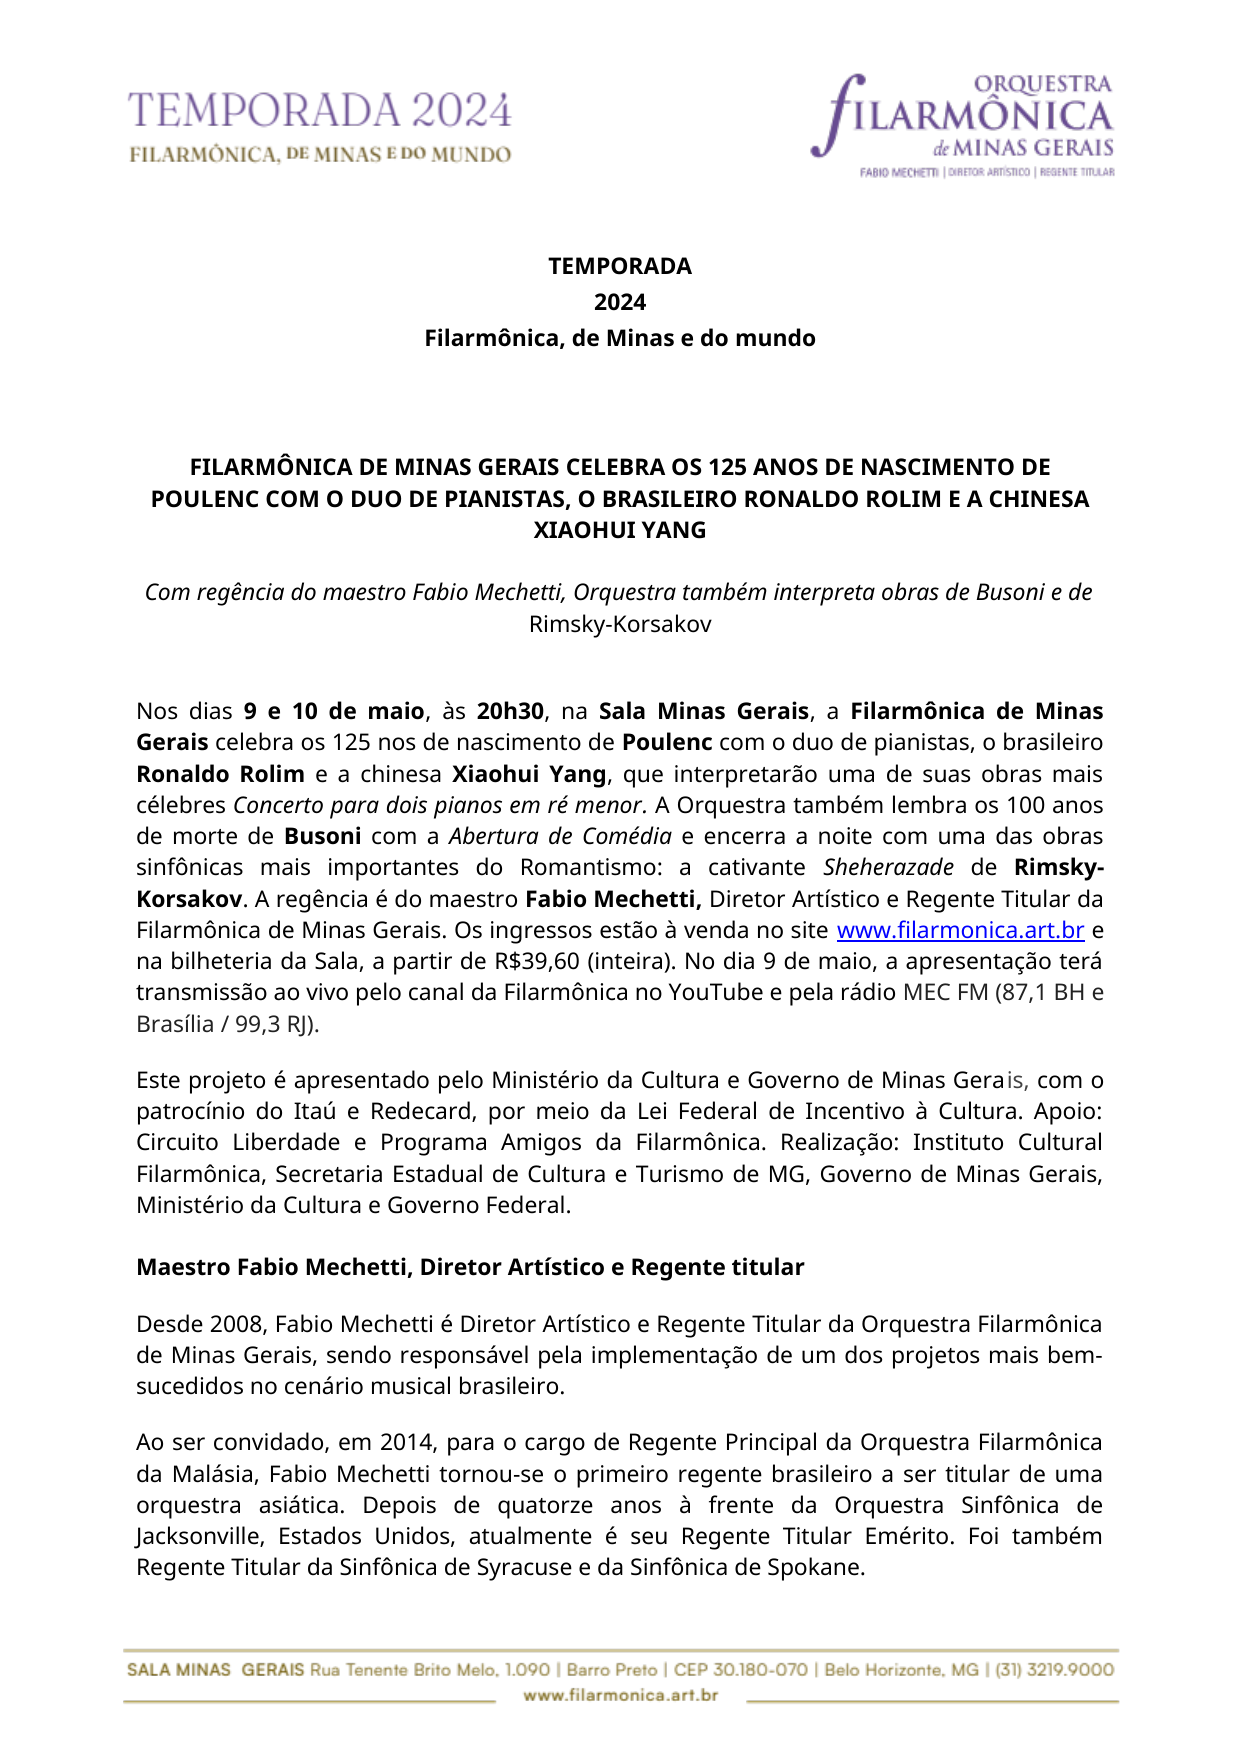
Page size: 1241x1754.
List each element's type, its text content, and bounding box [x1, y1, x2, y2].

text Este projeto é apresentado pelo Ministério da Cultura e Governo de Minas Gerais, com o patrocínio do Itaú e Redecard, por meio da Lei Federal de Incentivo à Cultura. Apoio: Circuito Liberdade e Programa Amigos da Filarmônica. Realização: Instituto Cultural Filarmônica, Secretaria Estadual de Cultura e Turismo de MG, Governo de Minas Gerais, Ministério da Cultura e Governo Federal. [136, 1064, 1104, 1220]
text Desde 2008, Fabio Mechetti é Diretor Artístico e Regente Titular da Orquestra Filarmônica de Minas Gerais, sendo responsável pela implementação de um dos projetos mais bem-sucedidos no cenário musical brasileiro. [136, 1308, 1104, 1401]
text FILARMÔNICA DE MINAS GERAIS CELEBRA OS 125 ANOS DE NASCIMENTO DE POULENC COM O DUO DE PIANISTAS, O BRASILEIRO RONALDO ROLIM E A CHINESA XIAOHUI YANG [136, 451, 1104, 545]
text 2024 [136, 286, 1104, 317]
text Maestro Fabio Mechetti, Diretor Artístico e Regente titular [136, 1251, 1104, 1283]
text Ao ser convidado, em 2014, para o cargo de Regente Principal da Orquestra Filarmônica da Malásia, Fabio Mechetti tornou-se o primeiro regente brasileiro a ser titular de uma orquestra asiática. Depois de quatorze anos à frente da Orquestra Sinfônica de Jacksonville, Estados Unidos, atualmente é seu Regente Titular Emérito. Foi também Regente Titular da Sinfônica de Syracuse e da Sinfônica de Spokane. [136, 1426, 1104, 1583]
text Com regência do maestro Fabio Mechetti, Orquestra também interpreta obras de Busoni e de Rimsky-Korsakov [136, 576, 1104, 639]
text Filarmônica, de Minas e do mundo [136, 322, 1104, 353]
text TEMPORADA [136, 250, 1104, 281]
text Nos dias 9 e 10 de maio, às 20h30, na Sala Minas Gerais, a Filarmônica de Minas Gerais celebra os 125 nos de nascimento de Poulenc com o duo de pianistas, o brasileiro Ronaldo Rolim e a chinesa Xiaohui Yang, que interpretarão uma de suas obras mais célebres Concerto para dois pianos em ré menor. A Orquestra também lembra os 100 anos de morte de Busoni com a Abertura de Comédia e encerra a noite com uma das obras sinfônicas mais importantes do Romantismo: a cativante Sheherazade de Rimsky-Korsakov. A regência é do maestro Fabio Mechetti, Diretor Artístico e Regente Titular da Filarmônica de Minas Gerais. Os ingressos estão à venda no site www.filarmonica.art.br e na bilheteria da Sala, a partir de R$39,60 (inteira). No dia 9 de maio, a apresentação terá transmissão ao vivo pelo canal da Filarmônica no YouTube e pela rádio MEC FM (87,1 BH e Brasília / 99,3 RJ). [136, 695, 1104, 1039]
